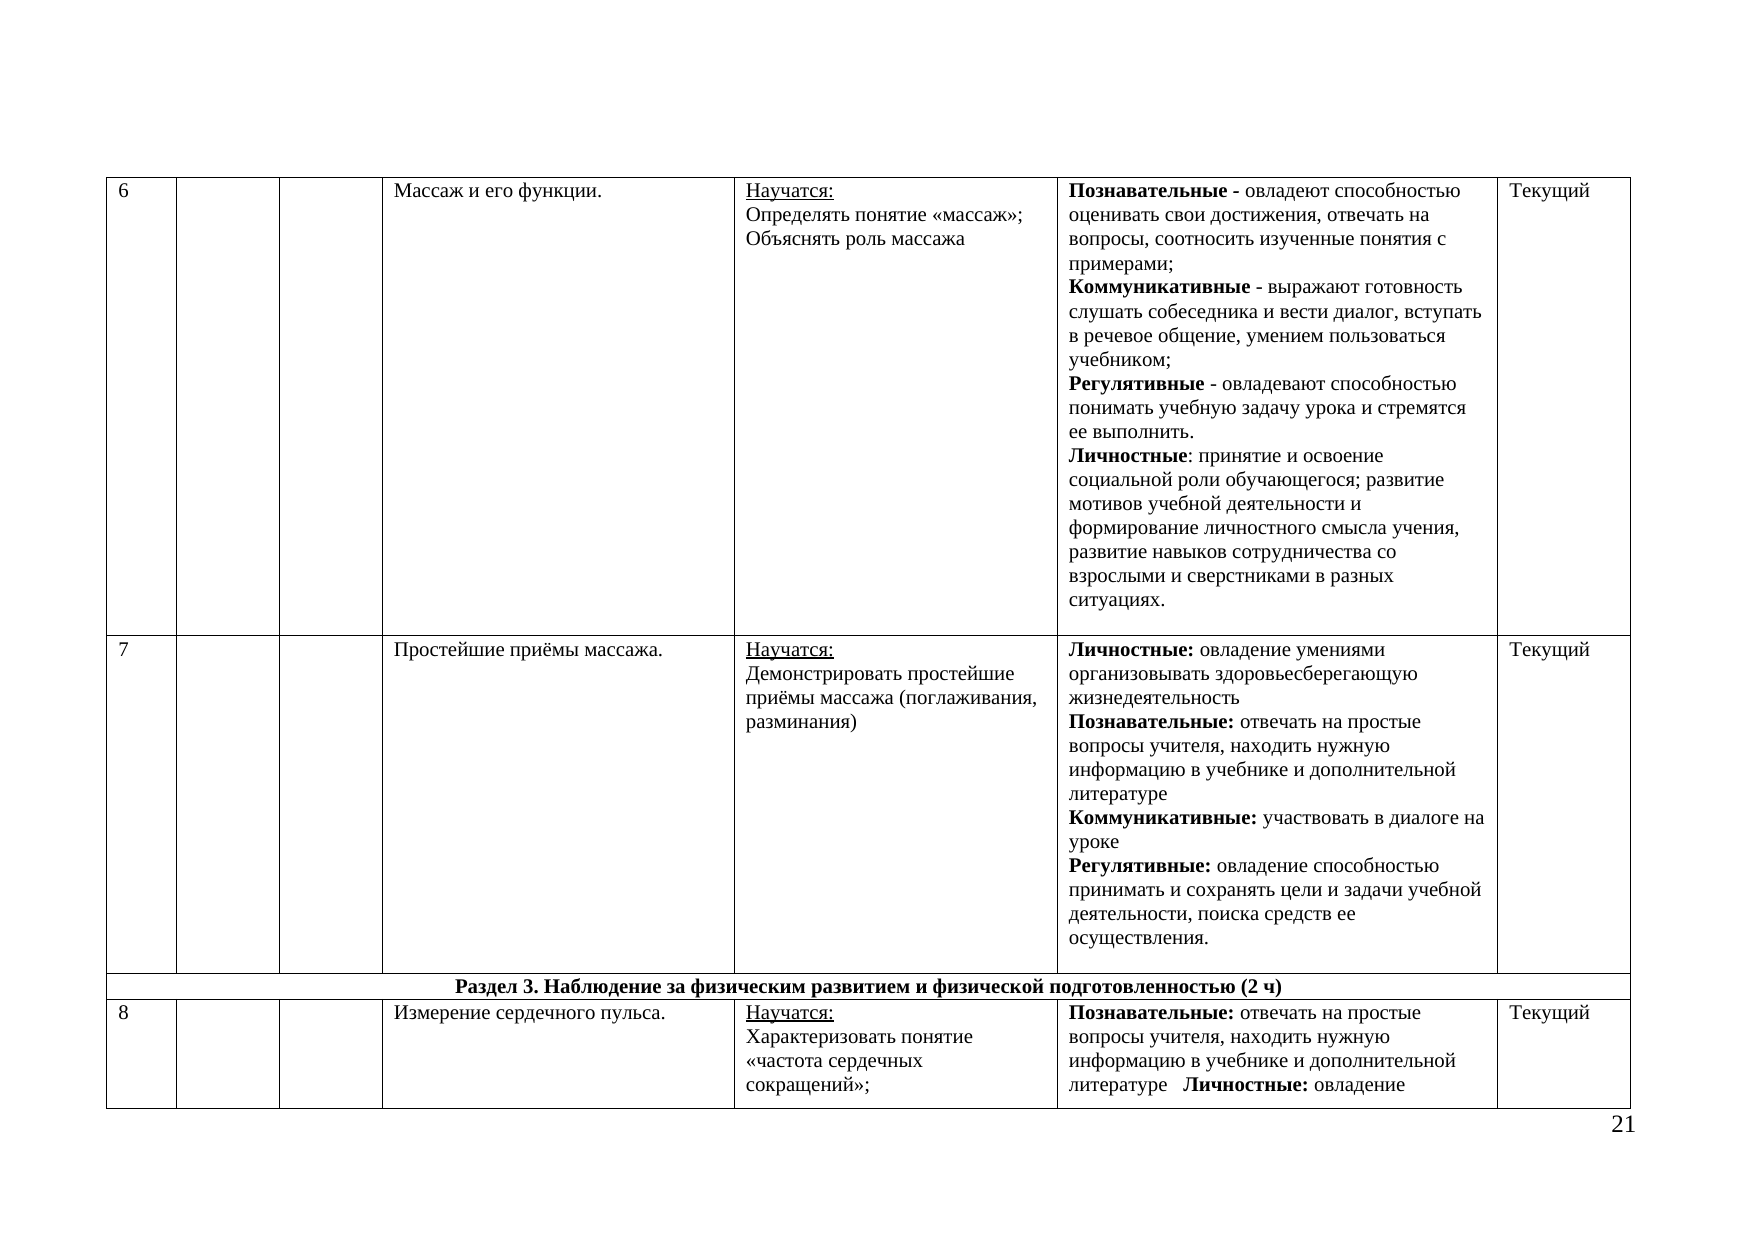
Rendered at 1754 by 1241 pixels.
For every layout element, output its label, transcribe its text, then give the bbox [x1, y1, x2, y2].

table_cell Текущий [1498, 636, 1630, 973]
table_cell [280, 178, 382, 635]
table_cell [177, 178, 279, 635]
table_cell Научатся: Демонстрировать простейшие приёмы массажа (поглаживания, разминания) [735, 636, 1057, 973]
table_cell [177, 1000, 279, 1108]
table_cell Текущий [1498, 1000, 1630, 1108]
table_cell 6 [107, 178, 176, 635]
table_cell Раздел 3. Наблюдение за физическим развитием и физической подготовленностью (2 ч) [107, 974, 1630, 999]
table_cell Простейшие приёмы массажа. [383, 636, 734, 973]
table_cell 7 [107, 636, 176, 973]
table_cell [1058, 1000, 1497, 1108]
table_cell [280, 636, 382, 973]
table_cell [1058, 178, 1497, 635]
table_cell 8 [107, 1000, 176, 1108]
table_cell [177, 636, 279, 973]
table_cell Текущий [1498, 178, 1630, 635]
table_cell Массаж и его функции. [383, 178, 734, 635]
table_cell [735, 1000, 1057, 1108]
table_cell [383, 1000, 734, 1108]
table_cell [280, 1000, 382, 1108]
table_cell Научатся: Определять понятие «массаж»; Объяснять роль массажа [735, 178, 1057, 635]
table_cell Личностные: овладение умениями организовывать здоровьесберегающую жизнедеятельность Познавательные: отвечать на простые вопросы учителя, находить нужную информацию в учебнике и дополнительной литературе Коммуникативные: участвовать в диалоге на уроке Регулятивные: овладение способностью принимать и сохранять цели и задачи учебной деятельности, поиска средств ее осуществления. [1058, 636, 1497, 973]
